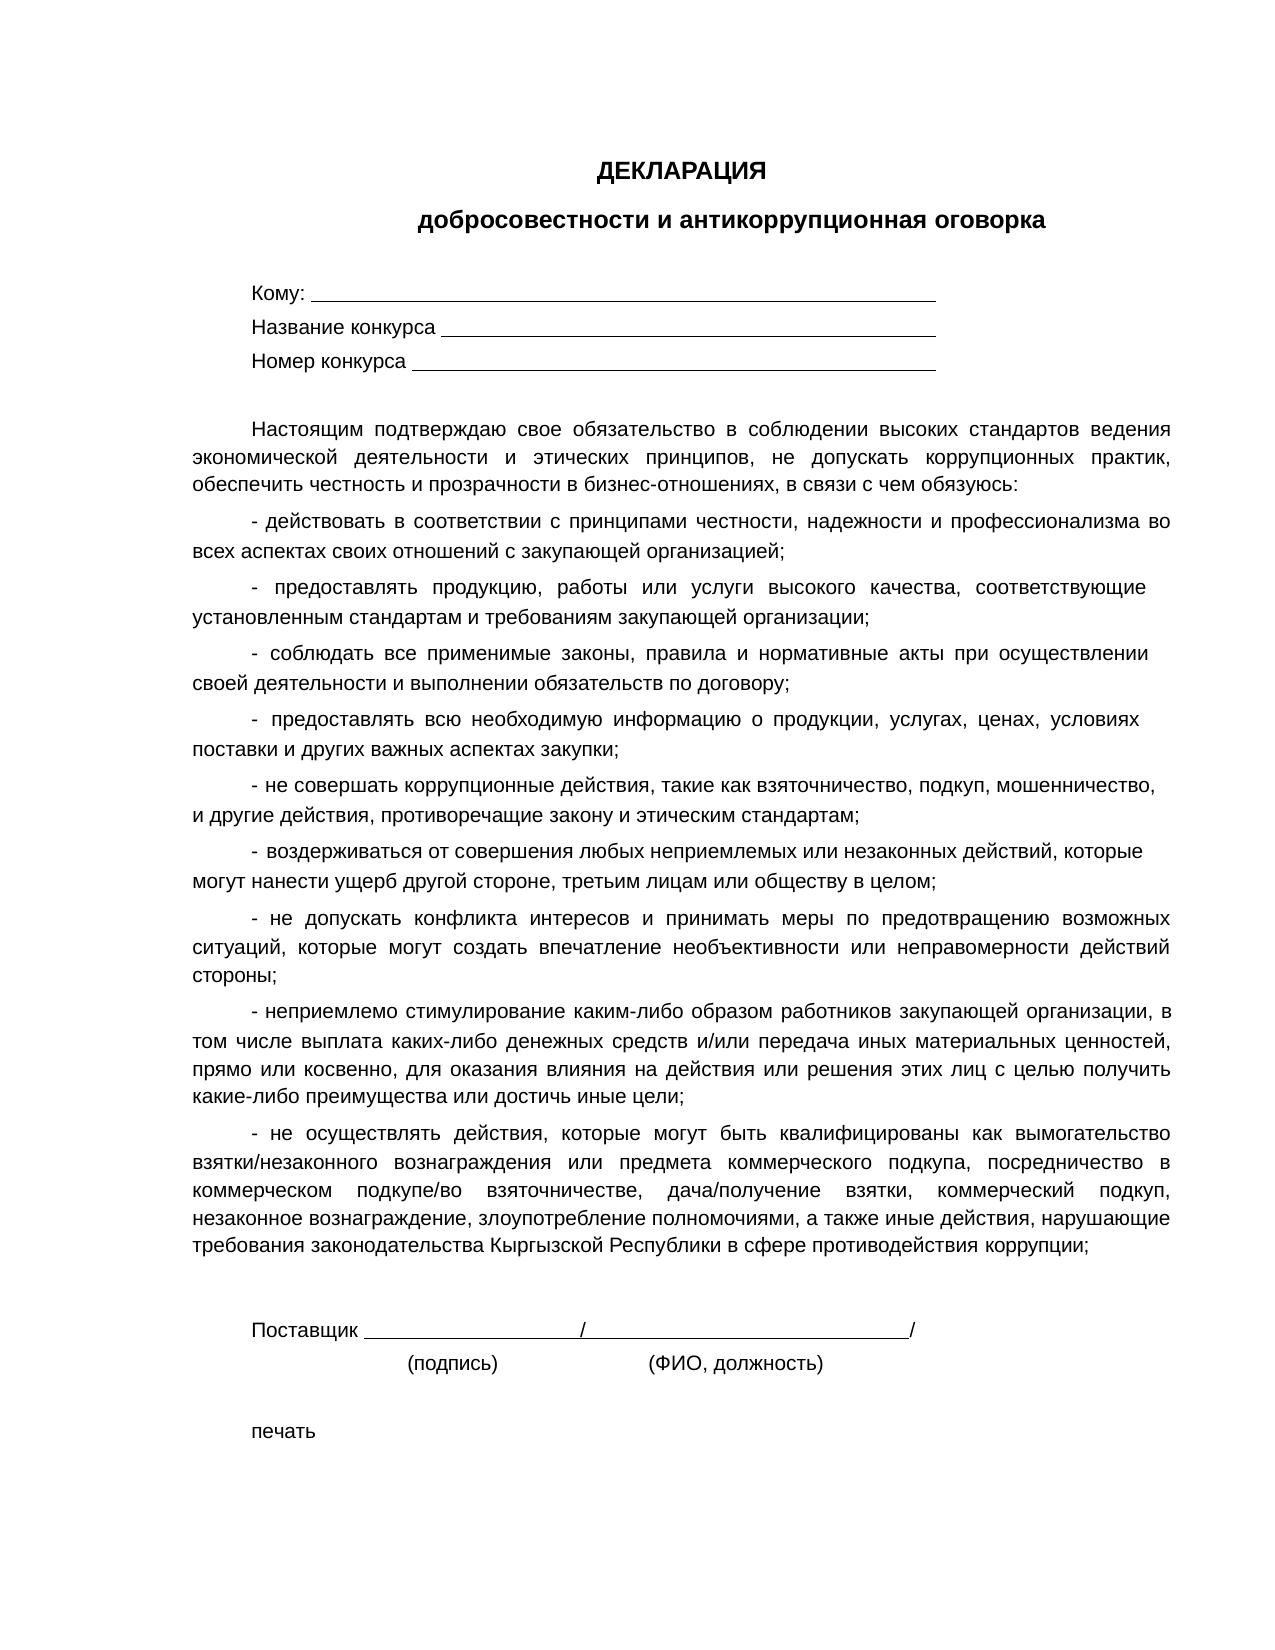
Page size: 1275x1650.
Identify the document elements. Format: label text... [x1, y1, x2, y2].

subtitle ДЕКЛАРАЦИЯ [177, 156, 1186, 184]
list не осуществлять действия, которые могут быть квалифицированы как вымогательство взятки/незаконного вознаграждения или предмета коммерческого подкупа, посредничество в коммерческом подкупе/во взяточничестве, дача/получение взятки, коммерческий подкуп, незаконное вознаграждение, злоупотребление полномочиями, а также иные действия, нарушающие требования законодательства Кыргызской Республики в сфере противодействия коррупции; [192, 1118, 1172, 1257]
list соблюдать все применимые законы, правила и нормативные акты при осуществлении своей деятельности и выполнении обязательств по договору; [192, 638, 1172, 694]
subtitle добросовестности и антикоррупционная оговорка [277, 205, 1186, 234]
text Кому: Название конкурса Номер конкурса [251, 280, 948, 373]
list действовать в соответствии с принципами честности, надежности и профессионализма во всех аспектах своих отношений с закупающей организацией; [192, 506, 1172, 562]
list не совершать коррупционные действия, такие как взяточничество, подкуп, мошенничество, и другие действия, противоречащие закону и этическим стандартам; [192, 771, 1172, 827]
list неприемлемо стимулирование каким-либо образом работников закупающей организации, в том числе выплата каких-либо денежных средств и/или передача иных материальных ценностей, прямо или косвенно, для оказания влияния на действия или решения этих лиц с целью получить какие-либо преимущества или достичь иные цели; [192, 997, 1172, 1108]
list предоставлять всю необходимую информацию о продукции, услугах, ценах, условиях поставки и других важных аспектах закупки; [192, 704, 1171, 761]
subtitle Поставщик / / (подпись) (ФИО, должность) [251, 1317, 921, 1375]
list не допускать конфликта интересов и принимать меры по предотвращению возможных ситуаций, которые могут создать впечатление необъективности или неправомерности действий стороны; [192, 903, 1171, 987]
list предоставлять продукцию, работы или услуги высокого качества, соответствующие установленным стандартам и требованиям закупающей организации; [192, 572, 1171, 628]
text Настоящим подтверждаю свое обязательство в соблюдении высоких стандартов ведения экономической деятельности и этических принципов, не допускать коррупционных практик, обеспечить честность и прозрачности в бизнес-отношениях, в связи с чем обязуюсь: [192, 417, 1172, 496]
list воздерживаться от совершения любых неприемлемых или незаконных действий, которые могут нанести ущерб другой стороне, третьим лицам или обществу в целом; [192, 837, 1171, 893]
text печать [251, 1419, 1186, 1443]
